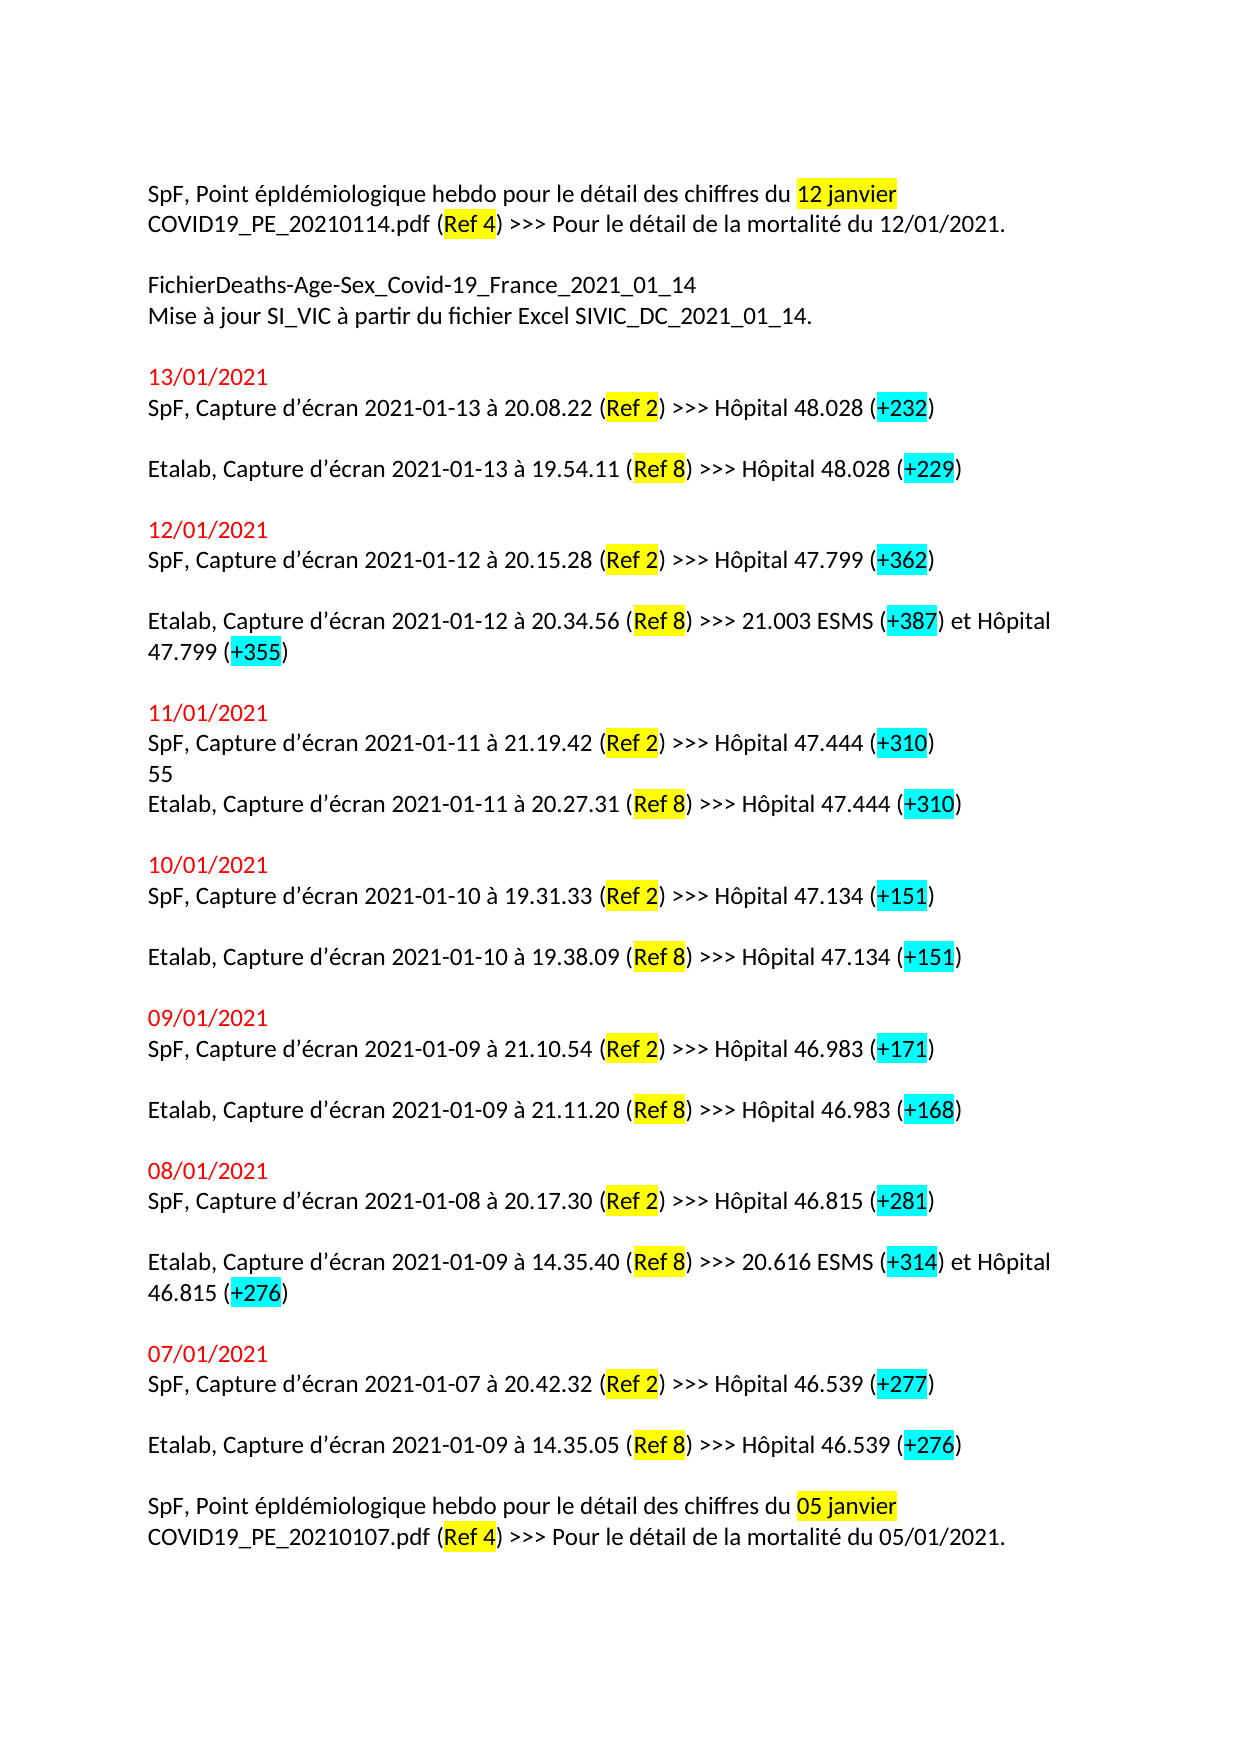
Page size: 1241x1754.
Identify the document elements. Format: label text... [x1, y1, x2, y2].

text Mise à jour SI_VIC à partir du fichier Excel SIVIC_DC_2021_01_14. [148, 300, 1093, 331]
text SpF, Capture d’écran 2021-01-11 à 21.19.42 (Ref 2) >>> Hôpital 47.444 (+310) [148, 727, 1093, 758]
text 07/01/2021 [148, 1338, 1093, 1368]
text Etalab, Capture d’écran 2021-01-13 à 19.54.11 (Ref 8) >>> Hôpital 48.028 (+229) [148, 453, 634, 483]
text Etalab, Capture d’écran 2021-01-12 à 20.34.56 (Ref 8) >>> 21.003 ESMS (+387) et Hôpital 47.799 (+355) [148, 605, 1093, 666]
text Etalab, Capture d’écran 2021-01-13 à 19.54.11 (Ref 8) >>> Hôpital 48.028 (+229) [685, 453, 904, 483]
text Etalab, Capture d’écran 2021-01-11 à 20.27.31 (Ref 8) >>> Hôpital 47.444 (+310) [148, 788, 1093, 819]
text FichierDeaths-Age-Sex_Covid-19_France_2021_01_14 [148, 270, 1093, 300]
text SpF, Capture d’écran 2021-01-07 à 20.42.32 (Ref 2) >>> Hôpital 46.539 (+277) [148, 1368, 1093, 1399]
text SpF, Point épIdémiologique hebdo pour le détail des chiffres du 12 janvier COVID19_PE_20210114.pdf (Ref 4) >>> Pour le détail de la mortalité du 12/01/2021. [148, 178, 1093, 239]
text SpF, Capture d’écran 2021-01-08 à 20.17.30 (Ref 2) >>> Hôpital 46.815 (+281) [658, 1185, 877, 1216]
text SpF, Capture d’écran 2021-01-09 à 21.10.54 (Ref 2) >>> Hôpital 46.983 (+171) [148, 1033, 606, 1063]
text 12/01/2021 [148, 514, 1093, 544]
text 10/01/2021 [148, 849, 1093, 880]
text 13/01/2021 [148, 361, 1093, 392]
text Etalab, Capture d’écran 2021-01-09 à 14.35.05 (Ref 8) >>> Hôpital 46.539 (+276) [148, 1429, 1093, 1460]
text SpF, Capture d’écran 2021-01-10 à 19.31.33 (Ref 2) >>> Hôpital 47.134 (+151) [927, 880, 1093, 911]
text SpF, Capture d’écran 2021-01-12 à 20.15.28 (Ref 2) >>> Hôpital 47.799 (+362) [148, 544, 606, 575]
text SpF, Capture d’écran 2021-01-13 à 20.08.22 (Ref 2) >>> Hôpital 48.028 (+232) [148, 392, 606, 422]
text SpF, Capture d’écran 2021-01-13 à 20.08.22 (Ref 2) >>> Hôpital 48.028 (+232) [658, 392, 877, 422]
text SpF, Capture d’écran 2021-01-13 à 20.08.22 (Ref 2) >>> Hôpital 48.028 (+232) [927, 392, 1093, 422]
text SpF, Capture d’écran 2021-01-12 à 20.15.28 (Ref 2) >>> Hôpital 47.799 (+362) [927, 544, 1093, 575]
text SpF, Capture d’écran 2021-01-10 à 19.31.33 (Ref 2) >>> Hôpital 47.134 (+151) [148, 880, 606, 911]
text Etalab, Capture d’écran 2021-01-09 à 21.11.20 (Ref 8) >>> Hôpital 46.983 (+168) [685, 1094, 904, 1124]
text Etalab, Capture d’écran 2021-01-09 à 21.11.20 (Ref 8) >>> Hôpital 46.983 (+168) [148, 1094, 634, 1124]
text SpF, Capture d’écran 2021-01-09 à 21.10.54 (Ref 2) >>> Hôpital 46.983 (+171) [658, 1033, 877, 1063]
text SpF, Capture d’écran 2021-01-08 à 20.17.30 (Ref 2) >>> Hôpital 46.815 (+281) [927, 1185, 1093, 1216]
text Etalab, Capture d’écran 2021-01-09 à 14.35.40 (Ref 8) >>> 20.616 ESMS (+314) et Hôpital 46.815 (+276) [148, 1246, 1093, 1307]
text Etalab, Capture d’écran 2021-01-10 à 19.38.09 (Ref 8) >>> Hôpital 47.134 (+151) [148, 941, 634, 972]
text SpF, Capture d’écran 2021-01-09 à 21.10.54 (Ref 2) >>> Hôpital 46.983 (+171) [927, 1033, 1093, 1063]
text SpF, Capture d’écran 2021-01-08 à 20.17.30 (Ref 2) >>> Hôpital 46.815 (+281) [148, 1185, 606, 1216]
text 55 [148, 758, 1093, 788]
text 11/01/2021 [148, 697, 1093, 727]
text SpF, Capture d’écran 2021-01-10 à 19.31.33 (Ref 2) >>> Hôpital 47.134 (+151) [658, 880, 877, 911]
text 08/01/2021 [148, 1155, 1093, 1185]
text 09/01/2021 [148, 1002, 1093, 1033]
text SpF, Point épIdémiologique hebdo pour le détail des chiffres du 05 janvier COVID19_PE_20210107.pdf (Ref 4) >>> Pour le détail de la mortalité du 05/01/2021. [148, 1491, 1093, 1552]
text SpF, Capture d’écran 2021-01-12 à 20.15.28 (Ref 2) >>> Hôpital 47.799 (+362) [658, 544, 877, 575]
text Etalab, Capture d’écran 2021-01-10 à 19.38.09 (Ref 8) >>> Hôpital 47.134 (+151) [685, 941, 904, 972]
